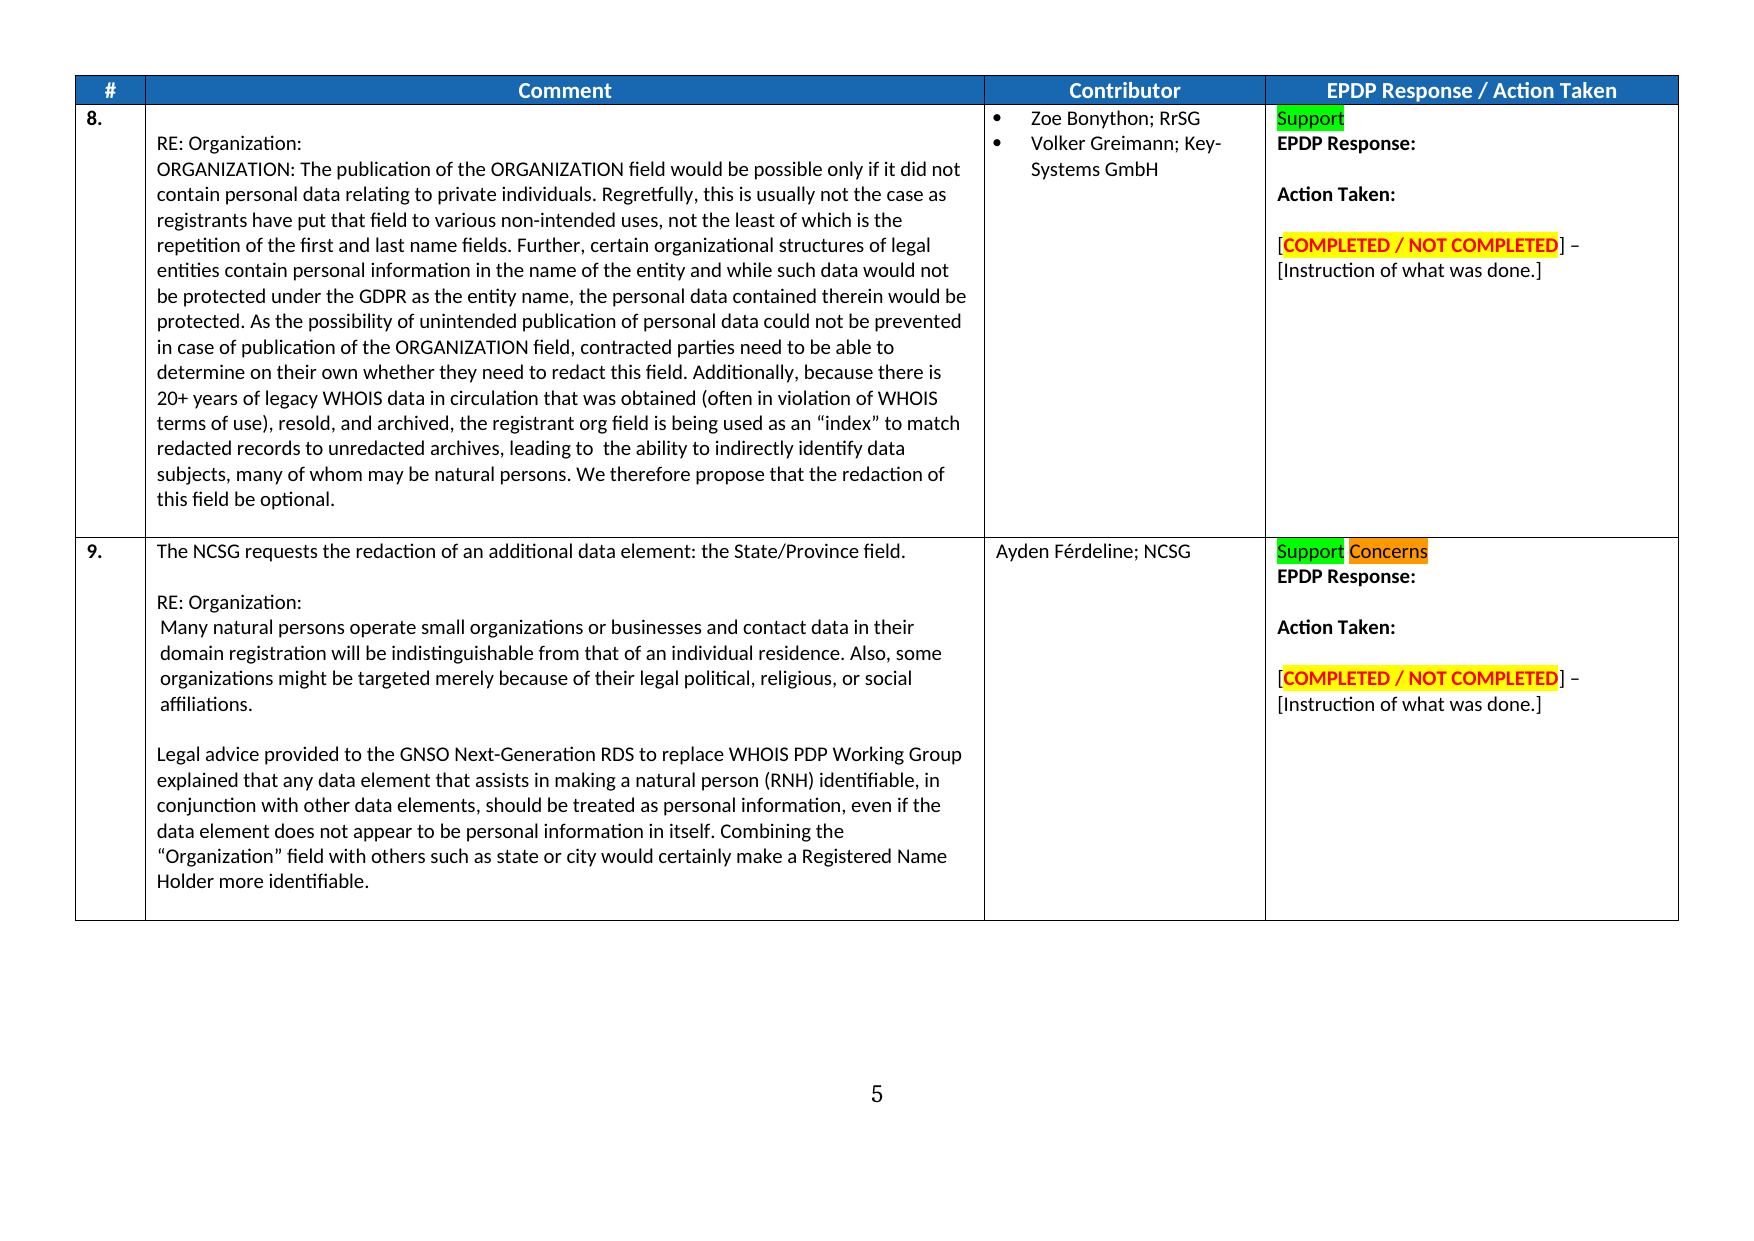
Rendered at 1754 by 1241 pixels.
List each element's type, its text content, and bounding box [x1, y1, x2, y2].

table_header EPDP Response / Action Taken [1266, 76, 1678, 104]
table_cell Ayden Férdeline; NCSG [985, 538, 1265, 919]
table_cell The NCSG requests the redaction of an additional data element: the State/Province field. RE: Organization: Many natural persons operate small organizations or businesses and contact data in their domain registration will be indistinguishable from that of an individual residence. Also, some organizations might be targeted merely because of their legal political, religious, or social affiliations. Legal advice provided to the GNSO Next-Generation RDS to replace WHOIS PDP Working Group explained that any data element that assists in making a natural person (RNH) identifiable, in conjunction with other data elements, should be treated as personal information, even if the data element does not appear to be personal information in itself. Combining the “Organization” field with others such as state or city would certainly make a Registered Name Holder more identifiable. [146, 538, 984, 919]
table_cell [76, 105, 145, 537]
table_cell [76, 538, 145, 919]
table_cell Support Concerns EPDP Response: Action Taken: [COMPLETED / NOT COMPLETED] – [Instruction of what was done.] [1266, 538, 1678, 919]
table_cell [1266, 105, 1678, 537]
table_header # [76, 76, 145, 104]
table_cell Zoe Bonython; RrSG Volker Greimann; Key-Systems GmbH [985, 105, 1265, 537]
table_cell RE: Organization: ORGANIZATION: The publication of the ORGANIZATION field would be possible only if it did not contain personal data relating to private individuals. Regretfully, this is usually not the case as registrants have put that field to various non-intended uses, not the least of which is the repetition of the first and last name fields. Further, certain organizational structures of legal entities contain personal information in the name of the entity and while such data would not be protected under the GDPR as the entity name, the personal data contained therein would be protected. As the possibility of unintended publication of personal data could not be prevented in case of publication of the ORGANIZATION field, contracted parties need to be able to determine on their own whether they need to redact this field. Additionally, because there is 20+ years of legacy WHOIS data in circulation that was obtained (often in violation of WHOIS terms of use), resold, and archived, the registrant org field is being used as an “index” to match redacted records to unredacted archives, leading to the ability to indirectly identify data subjects, many of whom may be natural persons. We therefore propose that the redaction of this field be optional. [146, 105, 984, 537]
table_header Contributor [985, 76, 1265, 104]
table_header Comment [146, 76, 984, 104]
